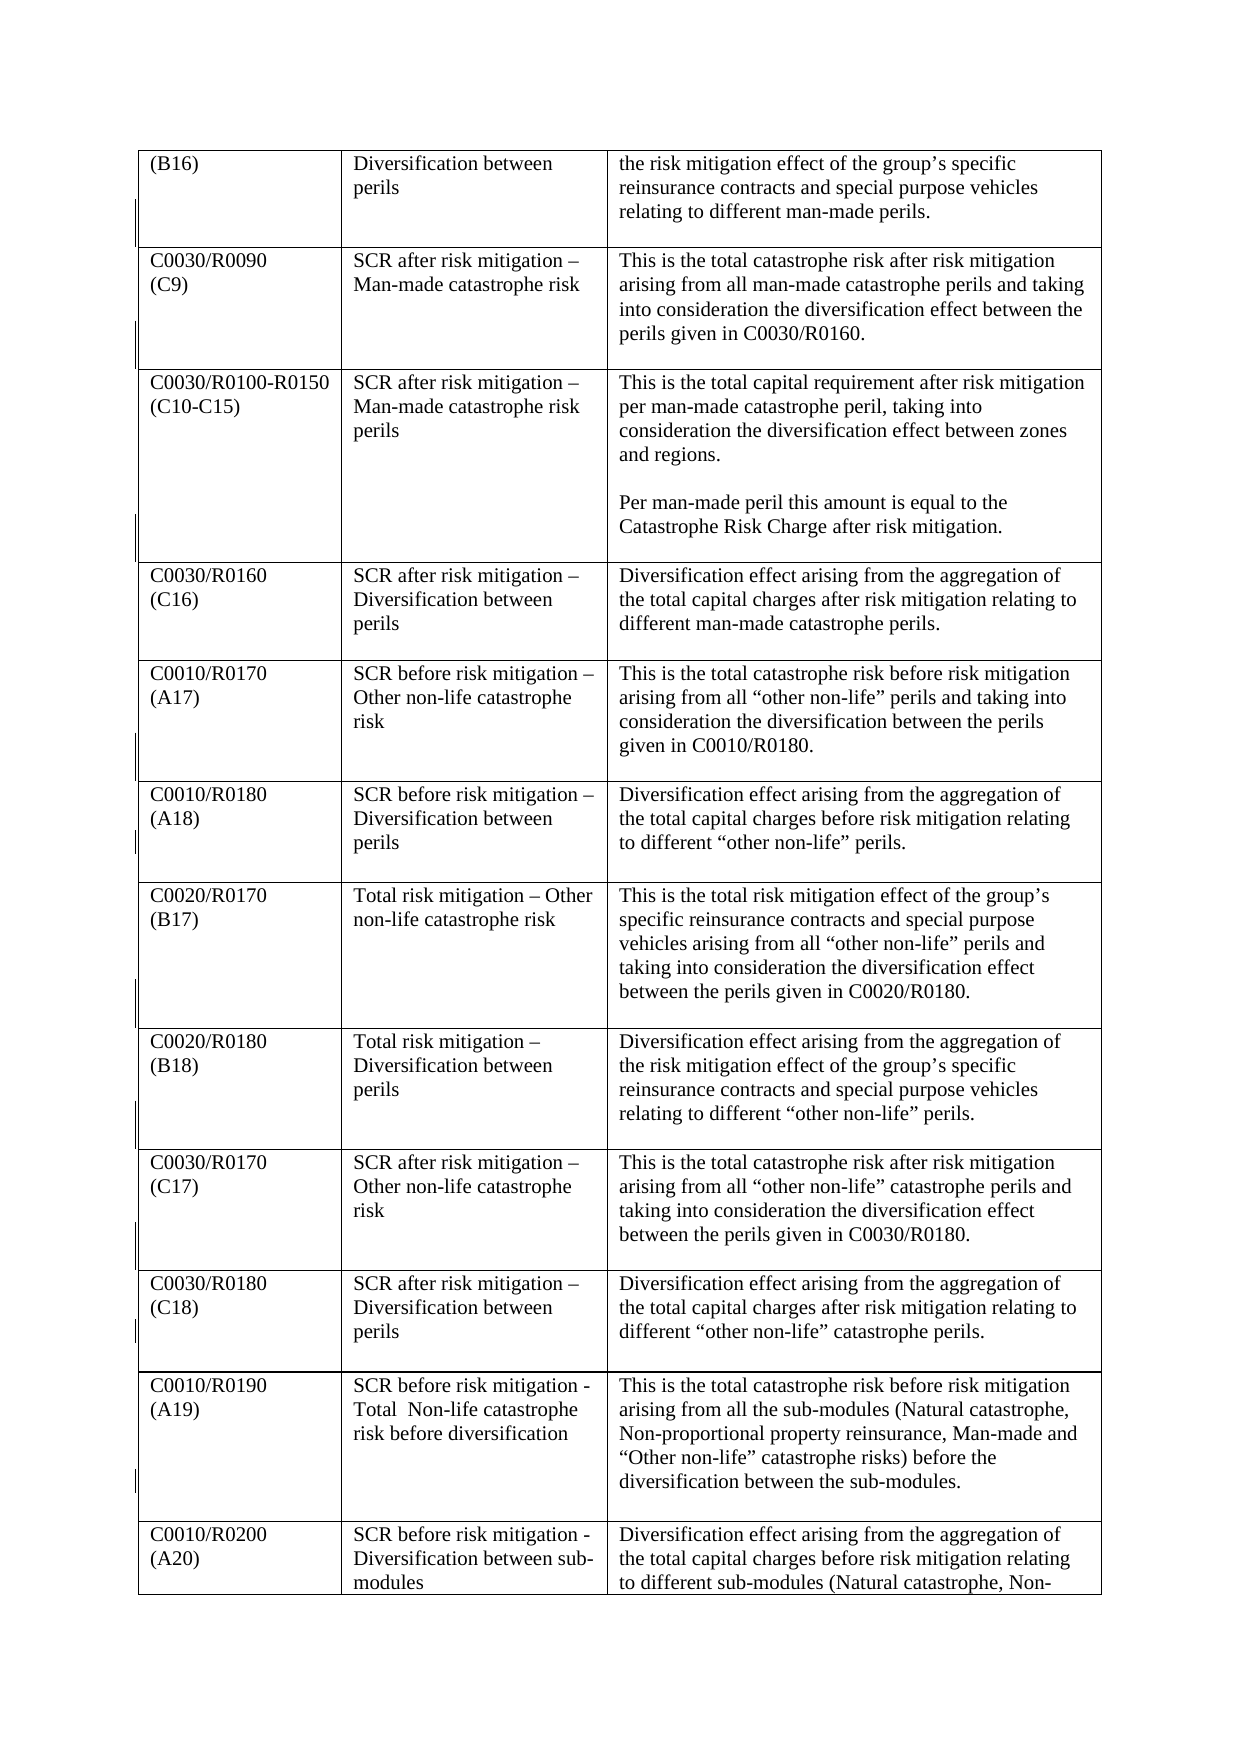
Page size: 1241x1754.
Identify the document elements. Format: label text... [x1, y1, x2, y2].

table_cell This is the total catastrophe risk before risk mitigation arising from all “other non-life” perils and taking into consideration the diversification between the perils given in C0010/R0180. [608, 661, 1101, 781]
table_cell SCR before risk mitigation – Other non-life catastrophe risk [342, 661, 607, 781]
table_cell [342, 1522, 607, 1594]
table_cell SCR after risk mitigation – Man-made catastrophe risk perils [342, 370, 607, 562]
table_cell C0010/R0170 (A17) [139, 661, 341, 781]
table_cell C0020/R0160 (B16) [139, 151, 341, 247]
table_cell C0030/R0180 (C18) [139, 1271, 341, 1371]
table_cell SCR before risk mitigation - Total Non-life catastrophe risk before diversification [342, 1373, 607, 1521]
table_cell C0030/R0160 (C16) [139, 563, 341, 659]
table_cell C0010/R0190 (A19) [139, 1373, 341, 1521]
table_cell SCR after risk mitigation – Diversification between perils [342, 563, 607, 659]
table_cell SCR after risk mitigation – Man-made catastrophe risk [342, 248, 607, 369]
table_cell C0020/R0180 (B18) [139, 1029, 341, 1149]
table_cell Diversification effect arising from the aggregation of the total capital charges before risk mitigation relating to different “other non-life” perils. [608, 782, 1101, 882]
table_cell C0010/R0180 (A18) [139, 782, 341, 882]
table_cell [342, 151, 607, 247]
table_cell Total risk mitigation – Other non-life catastrophe risk [342, 883, 607, 1027]
table_cell Total risk mitigation – Diversification between perils [342, 1029, 607, 1149]
table_cell C0010/R0200 (A20) [139, 1522, 341, 1594]
table_cell C0020/R0170 (B17) [139, 883, 341, 1027]
table_cell SCR before risk mitigation – Diversification between perils [342, 782, 607, 882]
table_cell This is the total catastrophe risk before risk mitigation arising from all the sub-modules (Natural catastrophe, Non-proportional property reinsurance, Man-made and “Other non-life” catastrophe risks) before the diversification between the sub-modules. [608, 1373, 1101, 1521]
table_cell This is the total risk mitigation effect of the group’s specific reinsurance contracts and special purpose vehicles arising from all “other non-life” perils and taking into consideration the diversification effect between the perils given in C0020/R0180. [608, 883, 1101, 1027]
table_cell SCR after risk mitigation – Diversification between perils [342, 1271, 607, 1371]
table_cell C0030/R0100-R0150 (C10-C15) [139, 370, 341, 562]
table_cell Diversification effect arising from the aggregation of the total capital charges after risk mitigation relating to different “other non-life” catastrophe perils. [608, 1271, 1101, 1371]
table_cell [608, 1522, 1101, 1594]
table_cell This is the total catastrophe risk after risk mitigation arising from all man-made catastrophe perils and taking into consideration the diversification effect between the perils given in C0030/R0160. [608, 248, 1101, 369]
table_cell Diversification effect arising from the aggregation of the risk mitigation effect of the group’s specific reinsurance contracts and special purpose vehicles relating to different “other non-life” perils. [608, 1029, 1101, 1149]
table_cell Diversification effect arising from the aggregation of the total capital charges after risk mitigation relating to different man-made catastrophe perils. [608, 563, 1101, 659]
table_cell C0030/R0090 (C9) [139, 248, 341, 369]
table_cell This is the total catastrophe risk after risk mitigation arising from all “other non-life” catastrophe perils and taking into consideration the diversification effect between the perils given in C0030/R0180. [608, 1150, 1101, 1270]
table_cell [608, 151, 1101, 247]
table_cell SCR after risk mitigation – Other non-life catastrophe risk [342, 1150, 607, 1270]
table_cell This is the total capital requirement after risk mitigation per man-made catastrophe peril, taking into consideration the diversification effect between zones and regions. Per man-made peril this amount is equal to the Catastrophe Risk Charge after risk mitigation. [608, 370, 1101, 562]
table_cell C0030/R0170 (C17) [139, 1150, 341, 1270]
